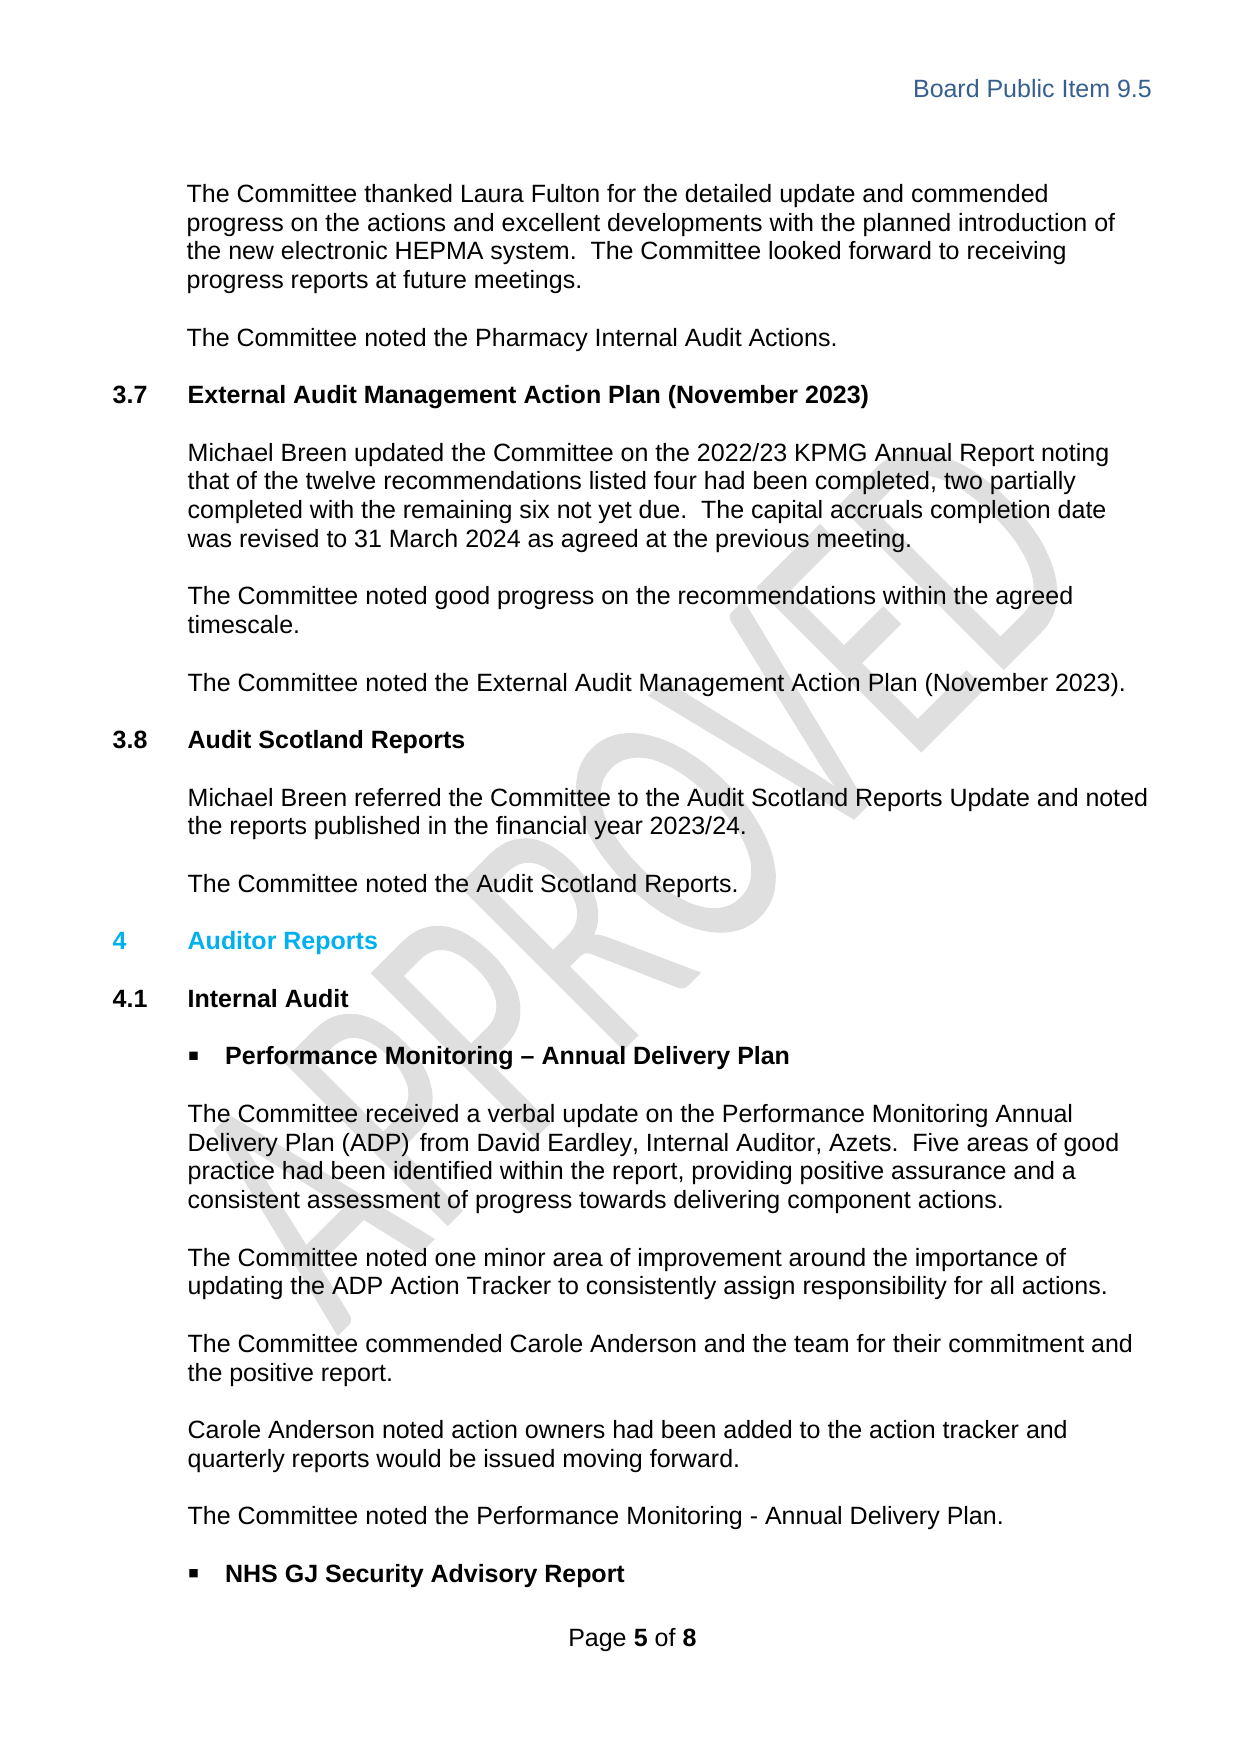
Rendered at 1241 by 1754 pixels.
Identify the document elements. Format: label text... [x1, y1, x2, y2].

text 3.8 Audit Scotland Reports [112, 725, 1152, 754]
text Carole Anderson noted action owners had been added to the action tracker and quarterly reports would be issued moving forward. [187, 1415, 1152, 1473]
text The Committee noted good progress on the recommendations within the agreed timescale. [187, 581, 1152, 639]
list NHS GJ Security Advisory Report [187, 1559, 1152, 1588]
text Michael Breen updated the Committee on the 2022/23 KPMG Annual Report noting that of the twelve recommendations listed four had been completed, two partially completed with the remaining six not yet due. The capital accruals completion date was revised to 31 March 2024 as agreed at the previous meeting. [187, 437, 1152, 552]
list Performance Monitoring – Annual Delivery Plan [187, 1041, 1152, 1070]
text The Committee noted the Audit Scotland Reports. [112, 869, 1152, 897]
text 3.7 External Audit Management Action Plan (November 2023) [112, 380, 1152, 409]
text The Committee received a verbal update on the Performance Monitoring Annual Delivery Plan (ADP) from David Eardley, Internal Auditor, Azets. Five areas of good practice had been identified within the report, providing positive assurance and a consistent assessment of progress towards delivering component actions. [187, 1099, 1152, 1214]
text Michael Breen referred the Committee to the Audit Scotland Reports Update and noted the reports published in the financial year 2023/24. [187, 782, 1152, 840]
list Auditor Reports [112, 926, 1152, 984]
text The Committee commended Carole Anderson and the team for their commitment and the positive report. [187, 1329, 1152, 1386]
text 4.1 Internal Audit [112, 984, 1152, 1012]
text The Committee noted the Pharmacy Internal Audit Actions. [186, 322, 1152, 351]
text The Committee noted the External Audit Management Action Plan (November 2023). [187, 667, 1152, 696]
text The Committee noted one minor area of improvement around the importance of updating the ADP Action Tracker to consistently assign responsibility for all actions. [187, 1243, 1152, 1300]
text The Committee thanked Laura Fulton for the detailed update and commended progress on the actions and excellent developments with the planned introduction of the new electronic HEPMA system. The Committee looked forward to receiving progress reports at future meetings. [186, 179, 1152, 294]
text The Committee noted the Performance Monitoring - Annual Delivery Plan. [112, 1501, 1152, 1530]
